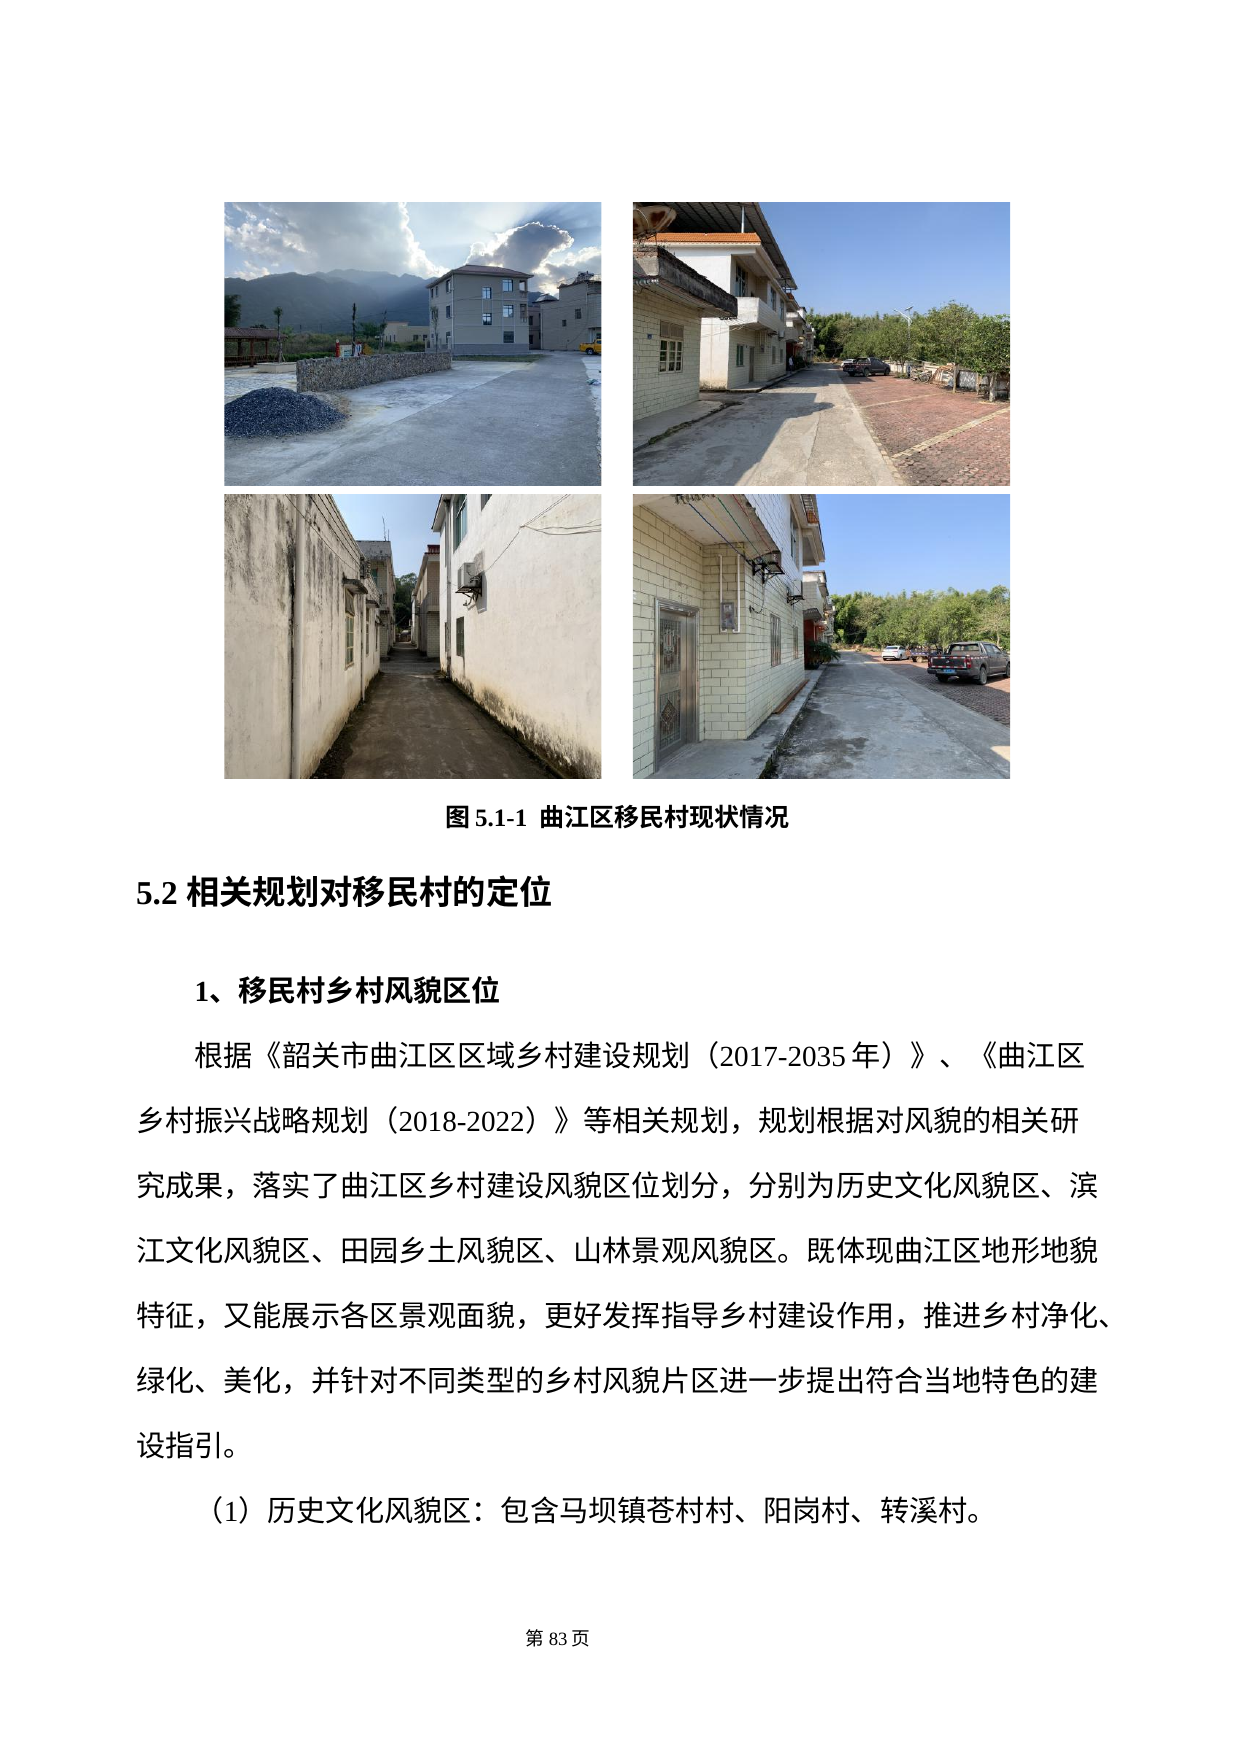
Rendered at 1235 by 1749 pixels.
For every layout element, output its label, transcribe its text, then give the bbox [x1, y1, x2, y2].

picture [224, 202, 602, 486]
subtitle 5.2 相关规划对移民村的定位 [136, 858, 1098, 923]
picture [632, 494, 1011, 779]
text （1）历史文化风貌区：包含马坝镇苍村村、阳岗村、转溪村。 [136, 1477, 1098, 1542]
text 图5.1-1 曲江区移民村现状情况 [136, 783, 1098, 848]
picture [632, 202, 1011, 486]
picture [224, 494, 602, 779]
text 1、移民村乡村风貌区位 [136, 957, 1098, 1022]
text 根据《韶关市曲江区区域乡村建设规划（2017-2035年）》、《曲江区乡村振兴战略规划（2018-2022）》等相关规划，规划根据对风貌的相关研究成果，落实了曲江区乡村建设风貌区位划分，分别为历史文化风貌区、滨江文化风貌区、田园乡土风貌区、山林景观风貌区。既体现曲江区地形地貌特征，又能展示各区景观面貌，更好发挥指导乡村建设作用，推进乡村净化、绿化、美化，并针对不同类型的乡村风貌片区进一步提出符合当地特色的建设指引。 [136, 1022, 1098, 1477]
